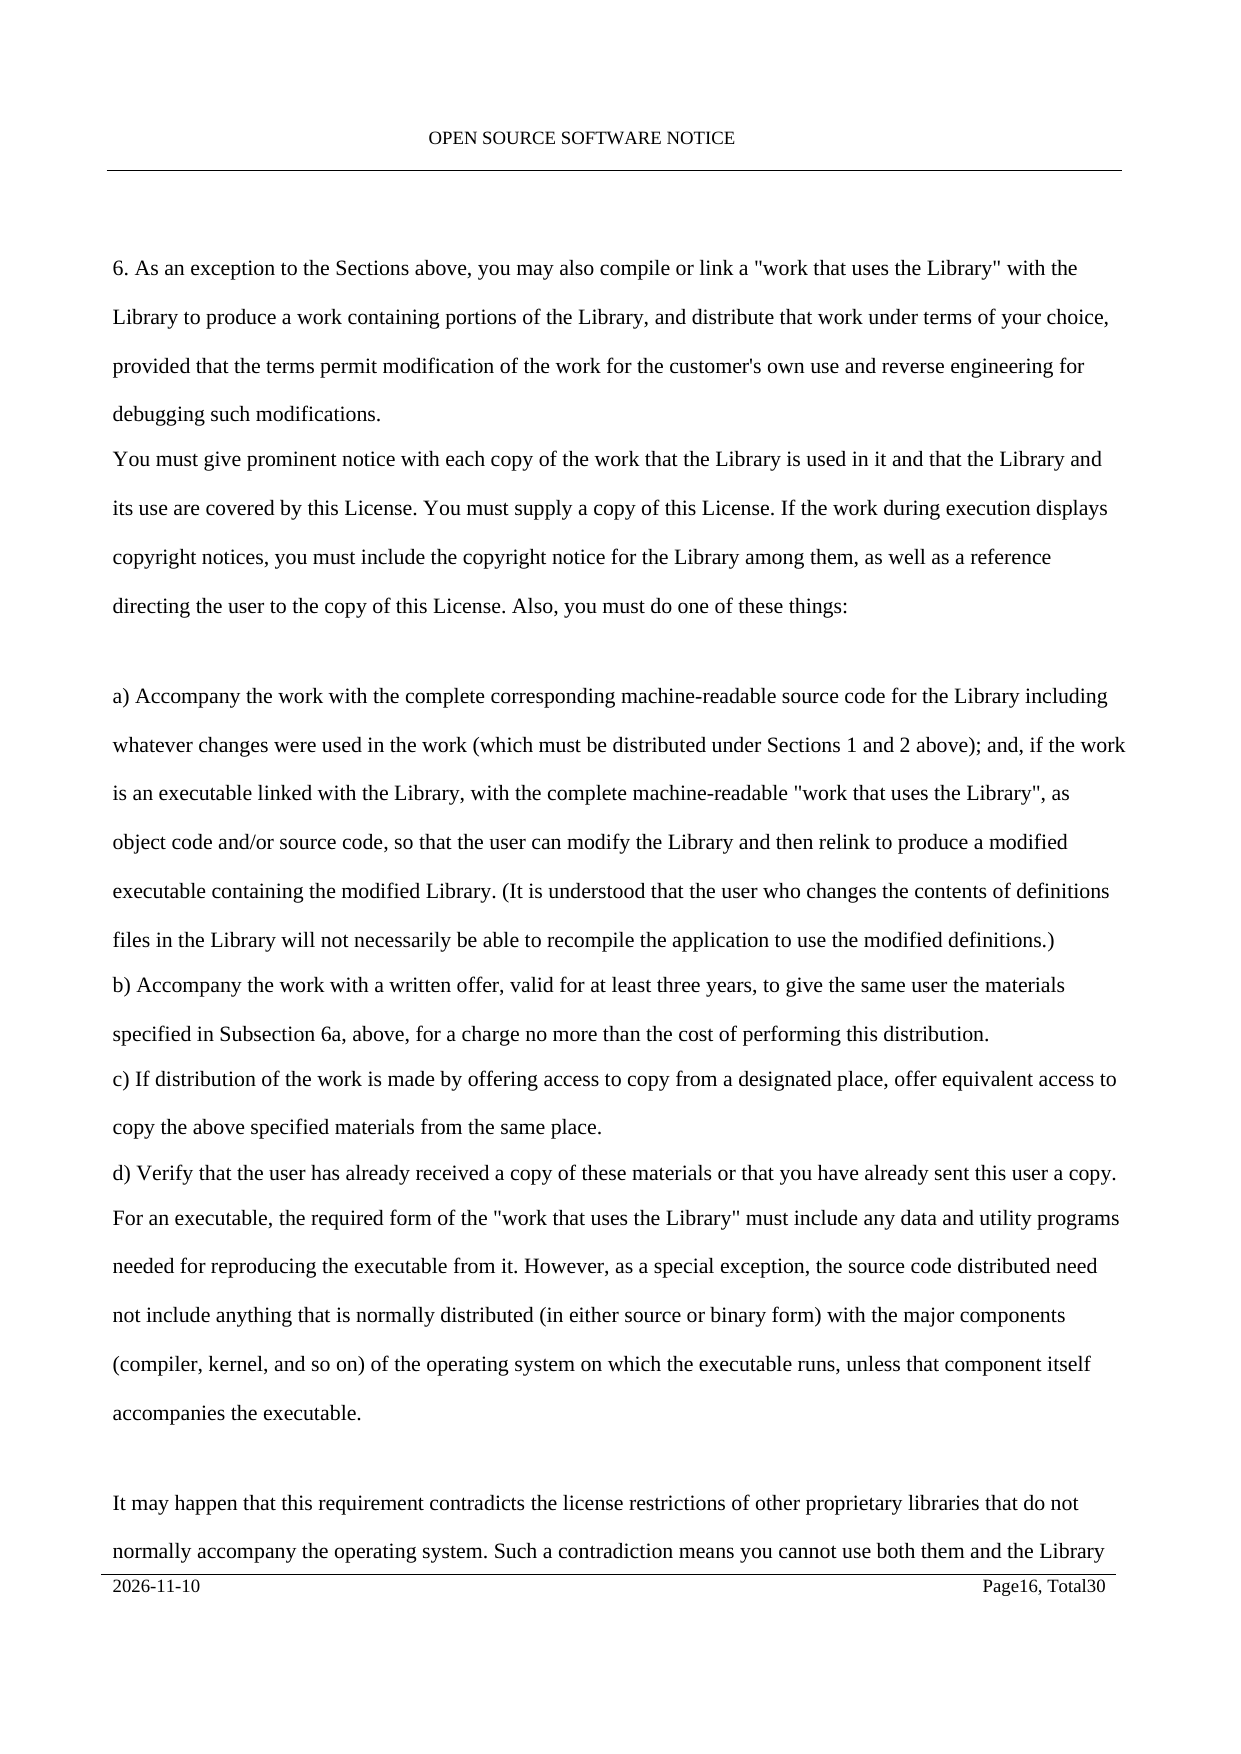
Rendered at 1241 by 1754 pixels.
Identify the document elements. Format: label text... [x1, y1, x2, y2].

text a) Accompany the work with the complete corresponding machine-readable source code for the Library including whatever changes were used in the work (which must be distributed under Sections 1 and 2 above); and, if the work is an executable linked with the Library, with the complete machine-readable "work that uses the Library", as object code and/or source code, so that the user can modify the Library and then relink to produce a modified executable containing the modified Library. (It is understood that the user who changes the contents of definitions files in the Library will not necessarily be able to recompile the application to use the modified definitions.) [112, 679, 1128, 956]
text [112, 1486, 1128, 1567]
text 6. As an exception to the Sections above, you may also compile or link a "work that uses the Library" with the Library to produce a work containing portions of the Library, and distribute that work under terms of your choice, provided that the terms permit modification of the work for the customer's own use and reverse engineering for debugging such modifications. [112, 251, 1128, 430]
text d) Verify that the user has already received a copy of these materials or that you have already sent this user a copy. [112, 1156, 1128, 1188]
text b) Accompany the work with a written offer, valid for at least three years, to give the same user the materials specified in Subsection 6a, above, for a charge no more than the cost of performing this distribution. [112, 968, 1128, 1049]
text For an executable, the required form of the "work that uses the Library" must include any data and utility programs needed for reproducing the executable from it. However, as a special exception, the source code distributed need not include anything that is normally distributed (in either source or binary form) with the major components (compiler, kernel, and so on) of the operating system on which the executable runs, unless that component itself accompanies the executable. [112, 1201, 1128, 1428]
text c) If distribution of the work is made by offering access to copy from a designated place, offer equivalent access to copy the above specified materials from the same place. [112, 1062, 1128, 1143]
text You must give prominent notice with each copy of the work that the Library is used in it and that the Library and its use are covered by this License. You must supply a copy of this License. If the work during execution displays copyright notices, you must include the copyright notice for the Library among them, as well as a reference directing the user to the copy of this License. Also, you must do one of these things: [112, 443, 1128, 622]
